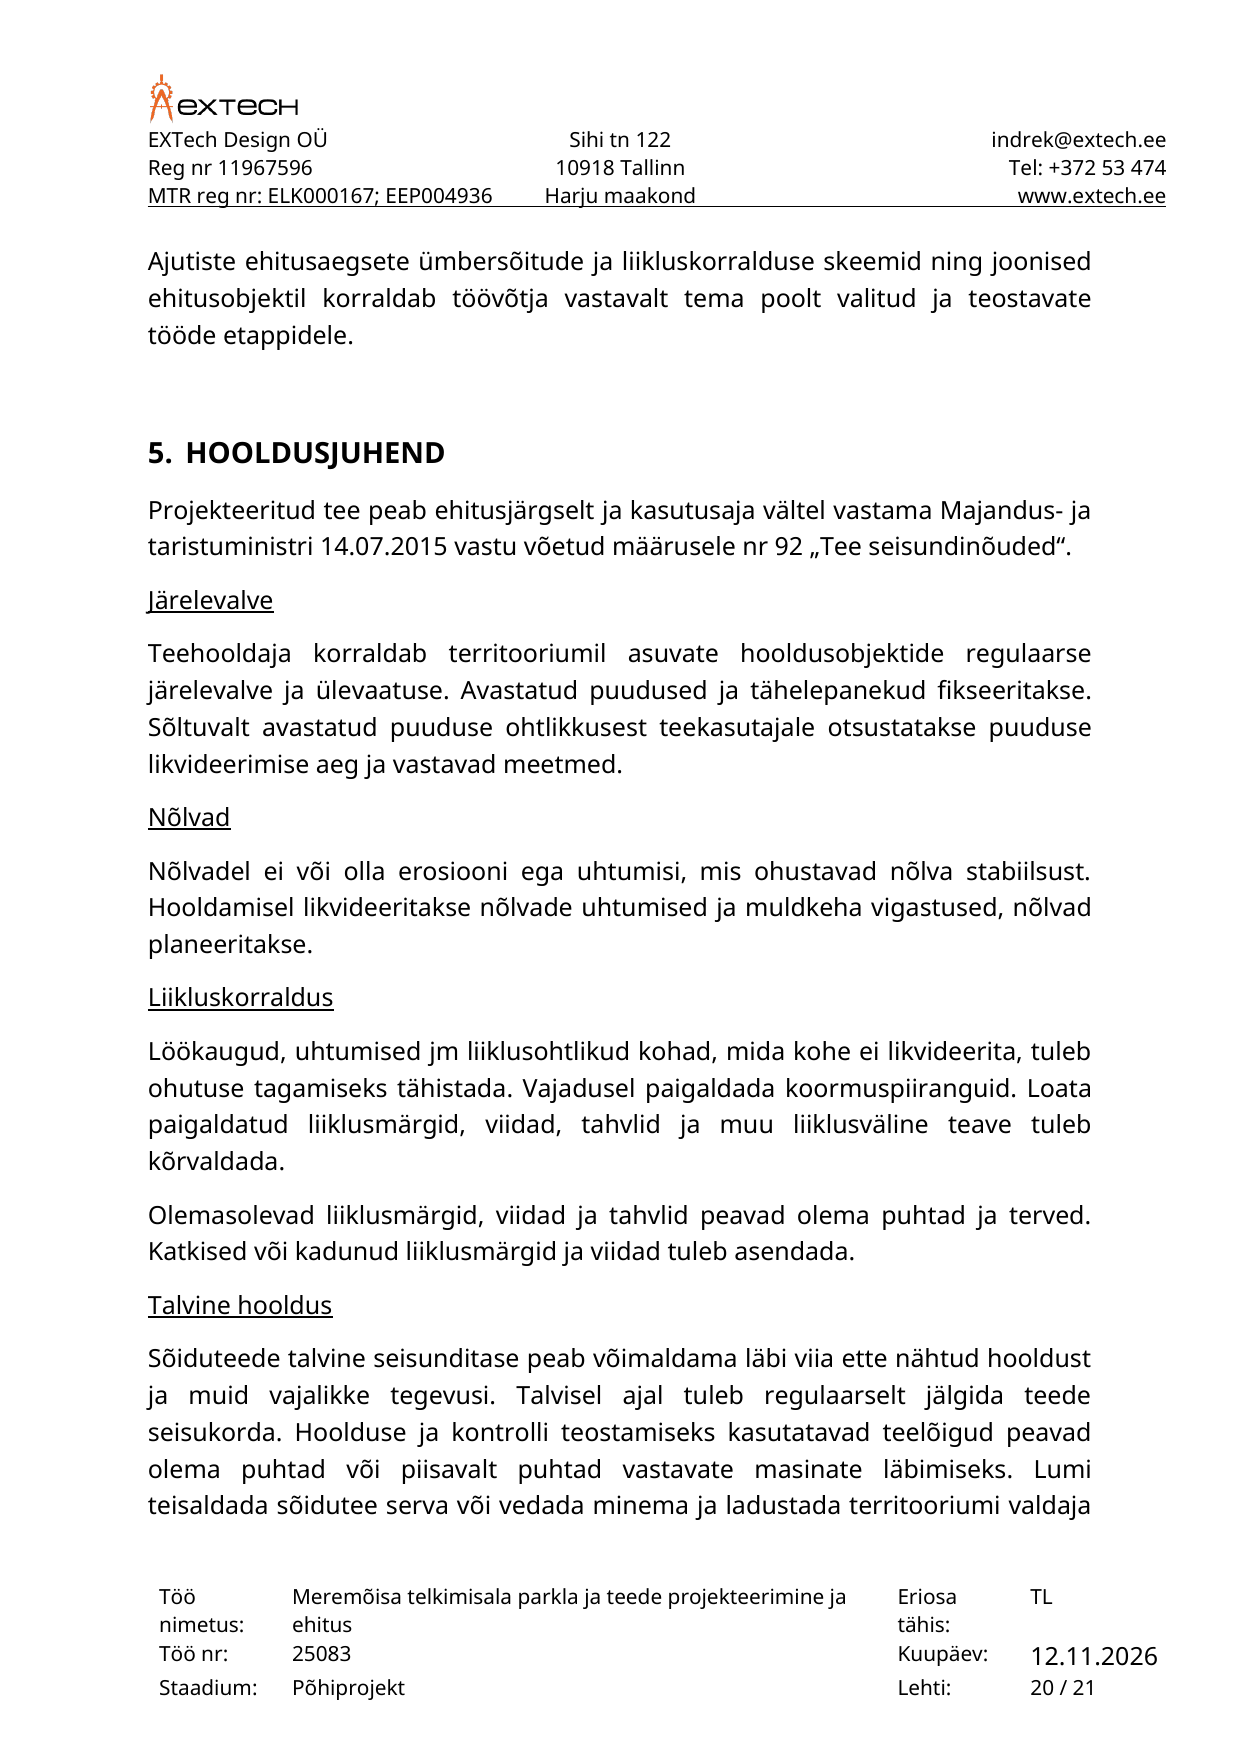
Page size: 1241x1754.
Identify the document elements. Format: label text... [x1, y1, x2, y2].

text Järelevalve [148, 582, 1093, 617]
text Olemasolevad liiklusmärgid, viidad ja tahvlid peavad olema puhtad ja terved. Katkised või kadunud liiklusmärgid ja viidad tuleb asendada. [148, 1197, 1093, 1268]
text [148, 1341, 1093, 1522]
text Nõlvad [148, 800, 1093, 834]
text Projekteeritud tee peab ehitusjärgselt ja kasutusaja vältel vastama Majandus- ja taristuministri 14.07.2015 vastu võetud määrusele nr 92 „Tee seisundinõuded“. [148, 492, 1093, 563]
text Liikluskorraldus [148, 980, 1093, 1014]
text Nõlvadel ei või olla erosiooni ega uhtumisi, mis ohustavad nõlva stabiilsust. Hooldamisel likvideeritakse nõlvade uhtumised ja muldkeha vigastused, nõlvad planeeritakse. [148, 853, 1093, 961]
text Teehooldaja korraldab territooriumil asuvate hooldusobjektide regulaarse järelevalve ja ülevaatuse. Avastatud puudused ja tähelepanekud fikseeritakse. Sõltuvalt avastatud puuduse ohtlikkusest teekasutajale otsustatakse puuduse likvideerimise aeg ja vastavad meetmed. [148, 636, 1093, 780]
text Ajutiste ehitusaegsete ümbersõitude ja liikluskorralduse skeemid ning joonised ehitusobjektil korraldab töövõtja vastavalt tema poolt valitud ja teostavate tööde etappidele. [148, 244, 1093, 352]
picture [147, 73, 300, 125]
text Talvine hooldus [148, 1287, 1093, 1322]
text Löökaugud, uhtumised jm liiklusohtlikud kohad, mida kohe ei likvideerita, tuleb ohutuse tagamiseks tähistada. Vajadusel paigaldada koormuspiiranguid. Loata paigaldatud liiklusmärgid, viidad, tahvlid ja muu liiklusväline teave tuleb kõrvaldada. [148, 1033, 1093, 1178]
subtitle HOOLDUSJUHEND [148, 433, 1093, 472]
